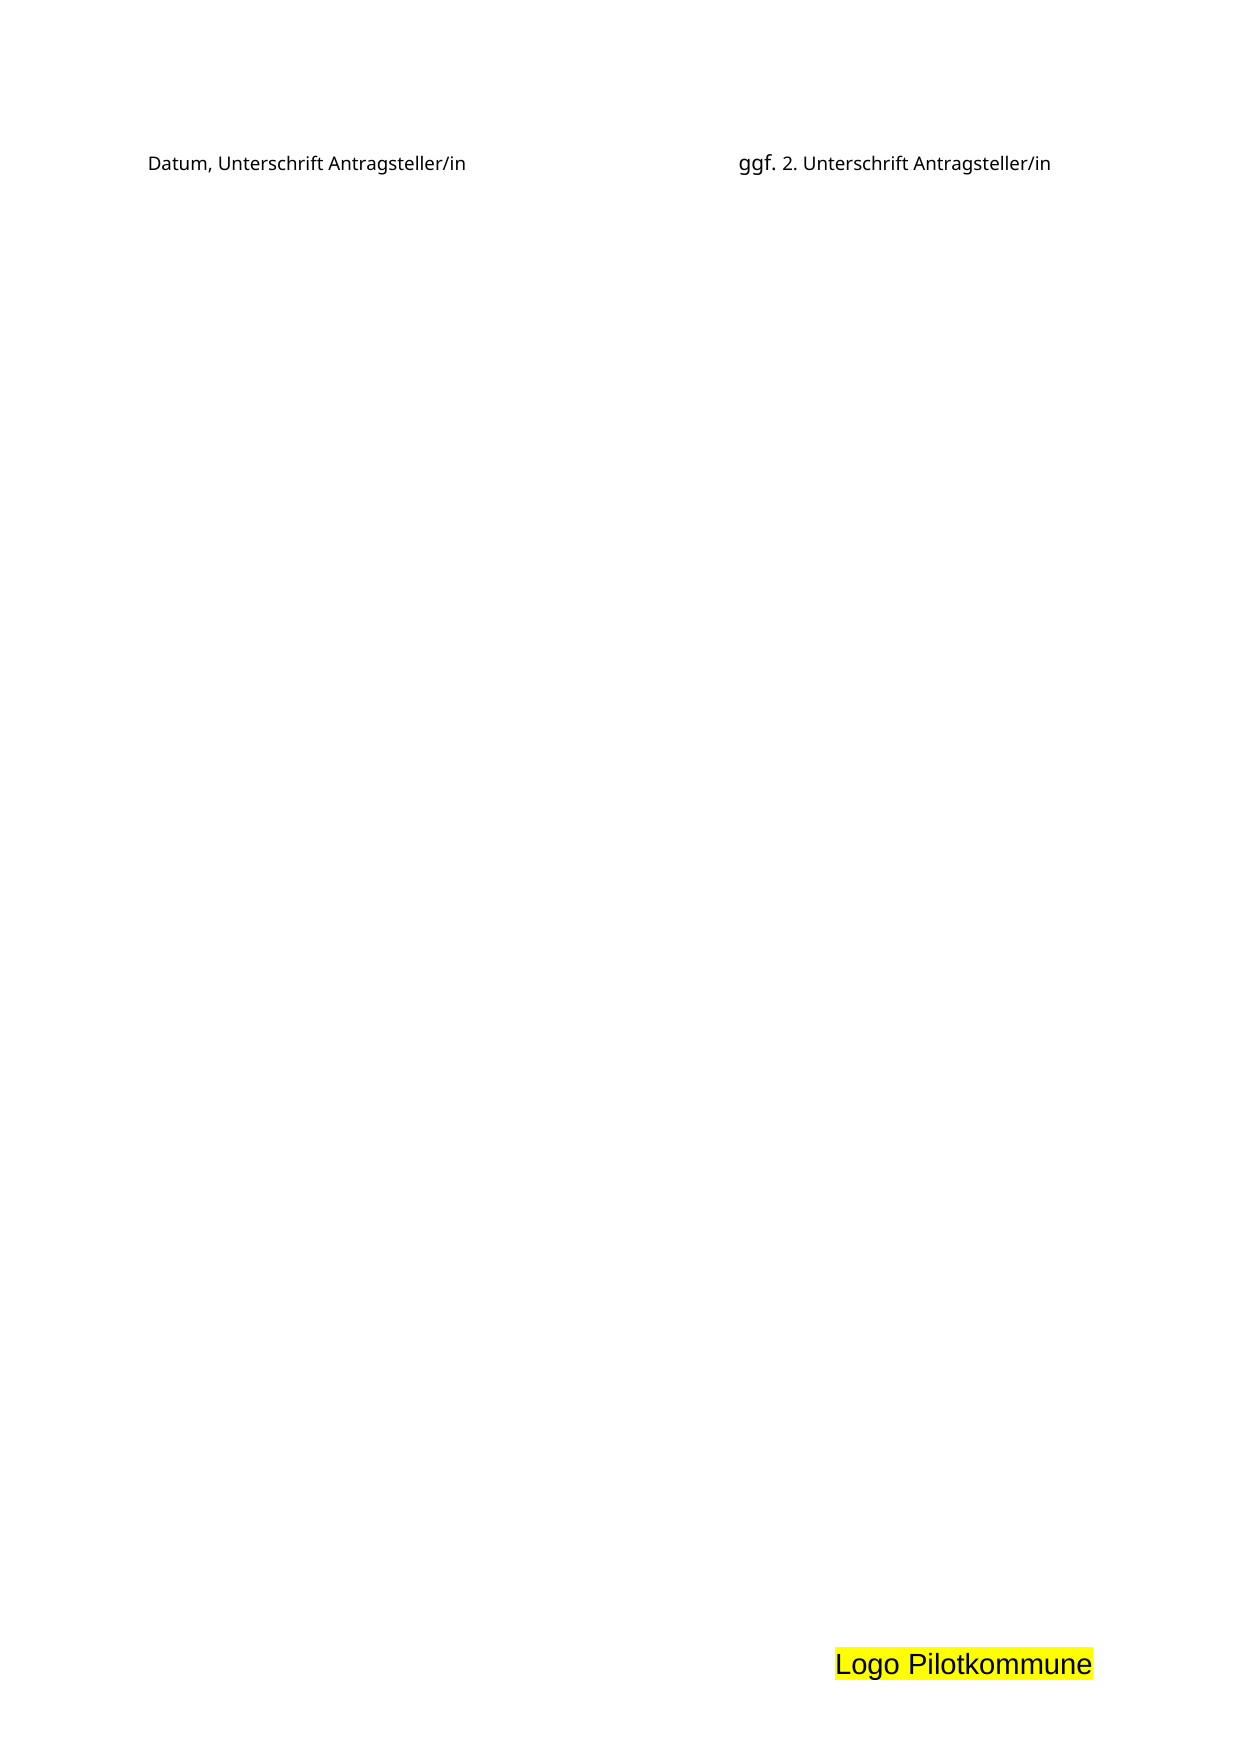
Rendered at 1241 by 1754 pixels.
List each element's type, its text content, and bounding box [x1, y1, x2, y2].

text Datum, Unterschrift Antragsteller/in ggf. 2. Unterschrift Antragsteller/in [148, 148, 1093, 176]
